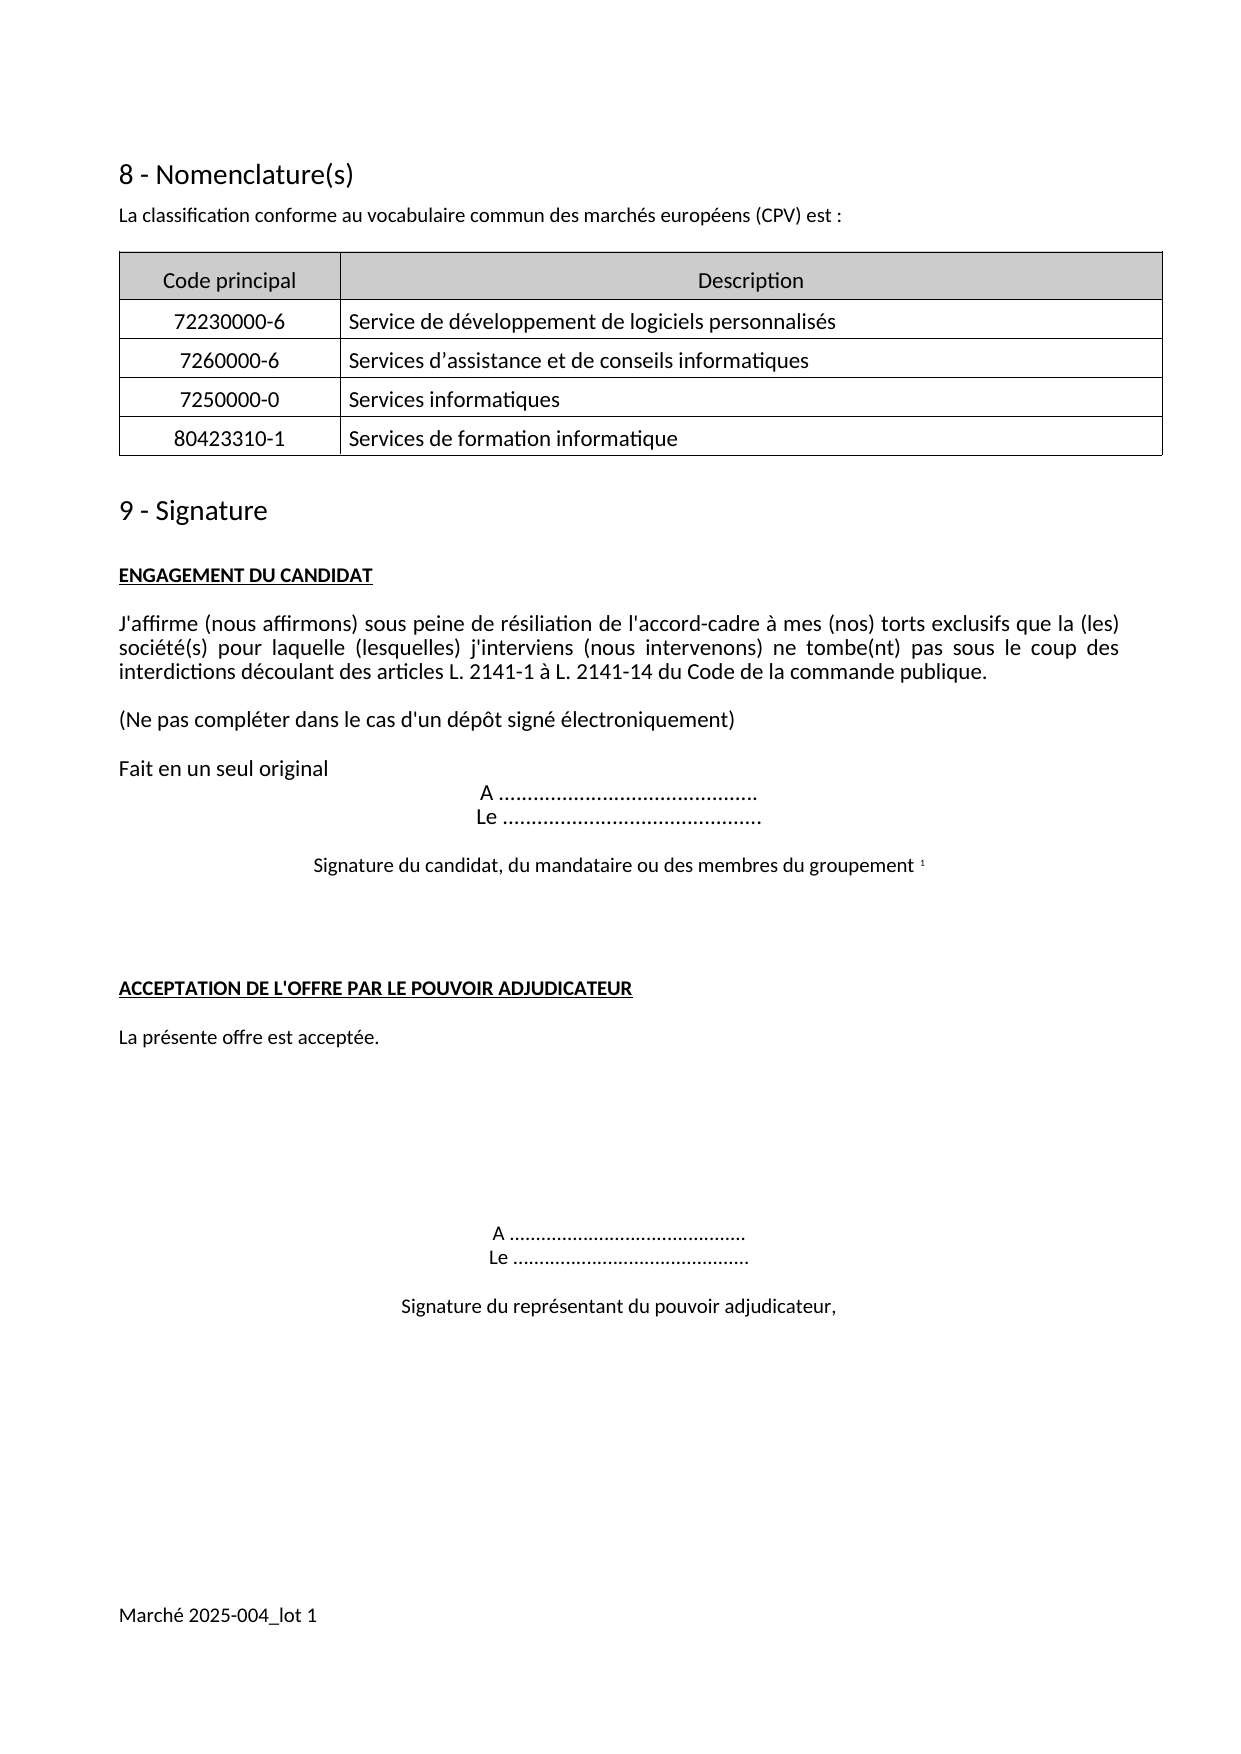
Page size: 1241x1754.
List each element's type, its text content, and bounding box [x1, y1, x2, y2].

text Fait en un seul original [119, 757, 1121, 781]
subtitle 9 - Signature [119, 492, 1121, 528]
text ACCEPTATION DE L'OFFRE PAR LE POUVOIR ADJUDICATEUR [119, 975, 1121, 1001]
text ENGAGEMENT DU CANDIDAT [119, 563, 1121, 588]
subtitle 8 - Nomenclature(s) [119, 156, 1121, 192]
text La présente offre est acceptée. [119, 1026, 1121, 1050]
text J'affirme (nous affirmons) sous peine de résiliation de l'accord-cadre à mes (nos) torts exclusifs que la (les) société(s) pour laquelle (lesquelles) j'interviens (nous intervenons) ne tombe(nt) pas sous le coup des interdictions découlant des articles L. 2141-1 à L. 2141-14 du Code de la commande publique. [119, 612, 1121, 684]
table_cell Services de formation informatique [341, 417, 1162, 454]
table_cell 80423310-1 [120, 417, 340, 454]
table_header Code principal [120, 253, 340, 299]
text Signature du candidat, du mandataire ou des membres du groupement 1 [119, 853, 1119, 878]
table_cell Services informatiques [341, 378, 1162, 416]
text Le ............................................. [119, 1245, 1119, 1269]
text (Ne pas compléter dans le cas d'un dépôt signé électroniquement) [119, 708, 1121, 733]
text A ............................................. [119, 781, 1119, 805]
text Signature du représentant du pouvoir adjudicateur, [119, 1294, 1119, 1319]
table_header Description [341, 253, 1162, 299]
text A ............................................. [119, 1221, 1119, 1245]
text La classification conforme au vocabulaire commun des marchés européens (CPV) est : [119, 203, 1121, 227]
table_cell 7250000-0 [120, 378, 340, 416]
table_cell 72230000-6 [120, 300, 340, 338]
text Le ............................................. [119, 805, 1119, 829]
table_cell Services d’assistance et de conseils informatiques [341, 339, 1162, 377]
table_cell Service de développement de logiciels personnalisés [341, 300, 1162, 338]
table_cell 7260000-6 [120, 339, 340, 377]
